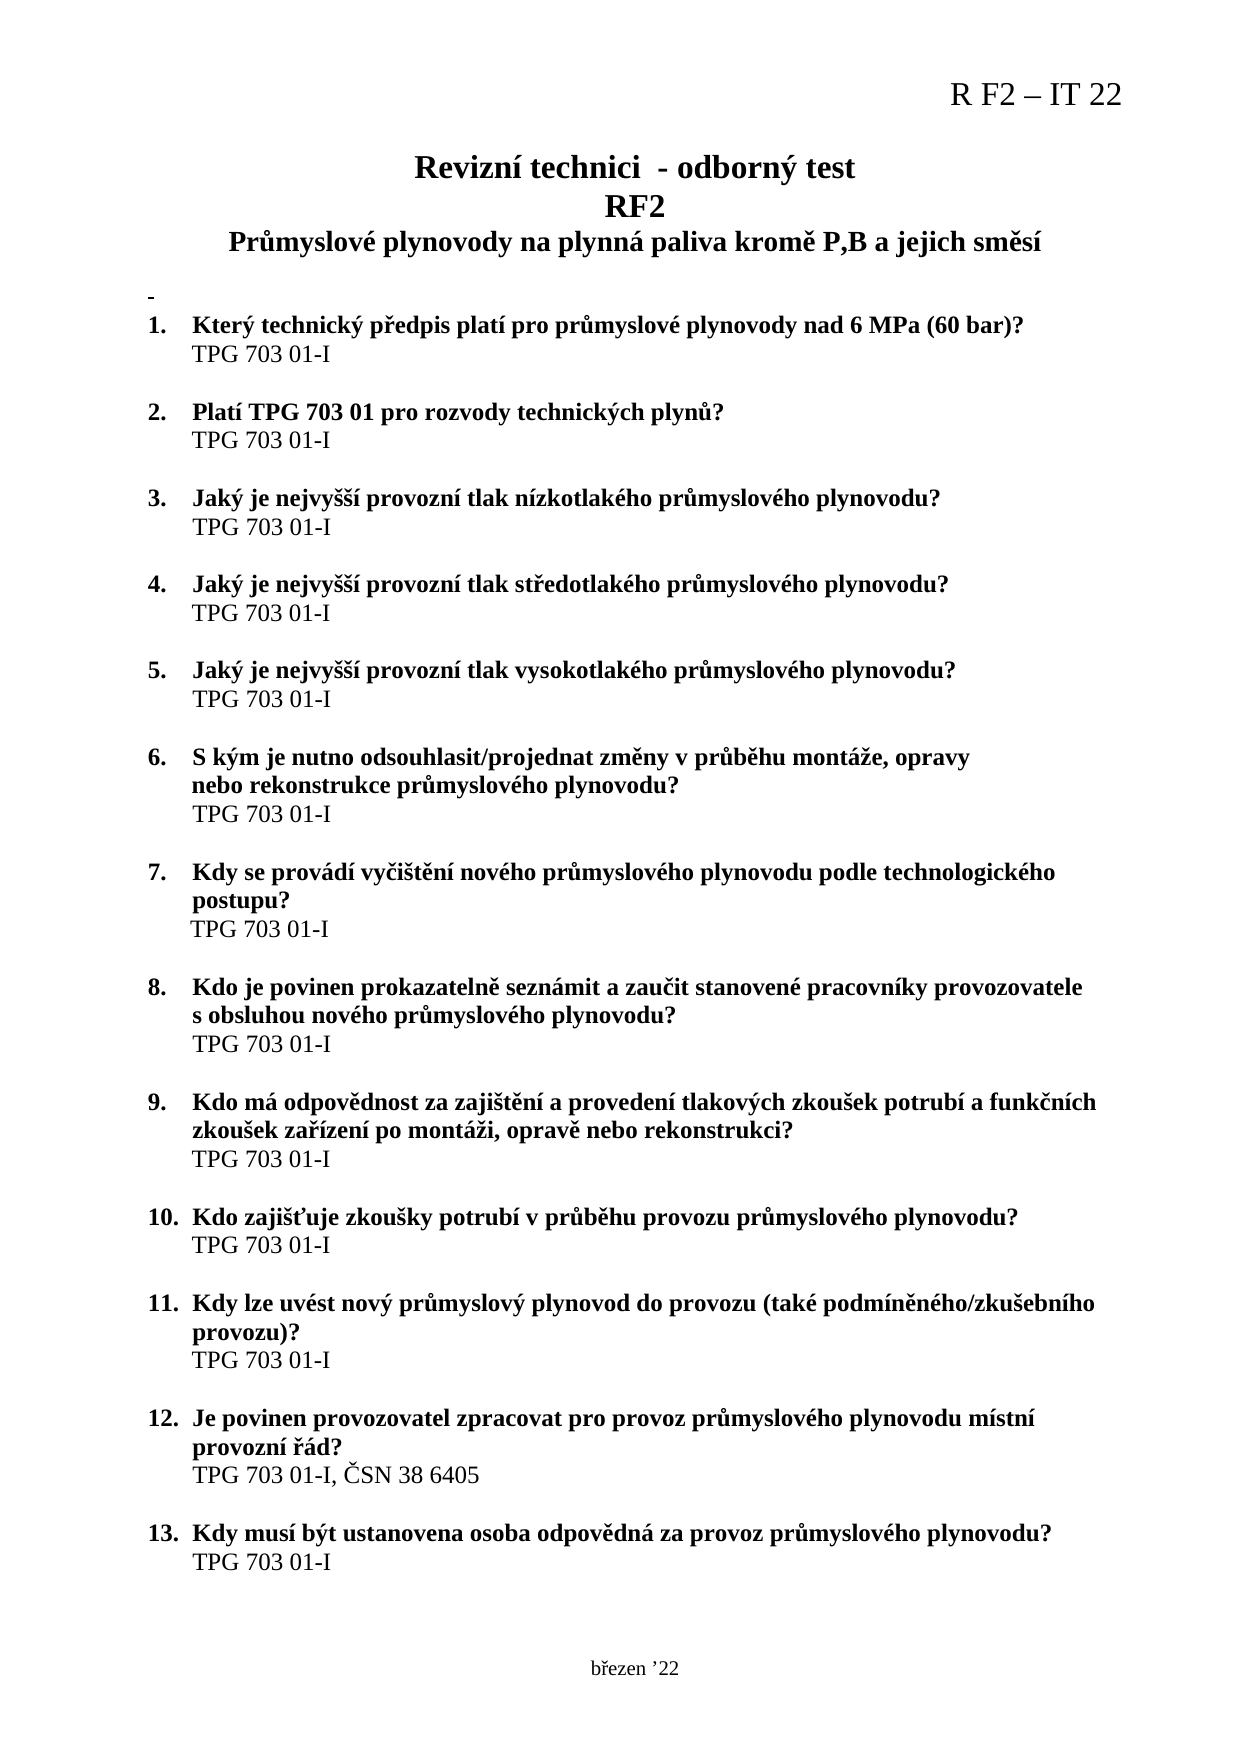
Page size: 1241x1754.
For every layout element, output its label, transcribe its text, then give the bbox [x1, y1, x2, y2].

text TPG 703 01-I [148, 598, 1122, 627]
subtitle Průmyslové plynovody na plynná paliva kromě P,B a jejich směsí [148, 224, 1122, 258]
list Kdo je povinen prokazatelně seznámit a zaučit stanovené pracovníky provozovatele [148, 972, 1122, 1001]
list Jaký je nejvyšší provozní tlak vysokotlakého průmyslového plynovodu? [148, 656, 1122, 684]
list Který technický předpis platí pro průmyslové plynovody nad 6 MPa (60 bar)? [148, 311, 1122, 339]
list Kdy musí být ustanovena osoba odpovědná za provoz průmyslového plynovodu? [148, 1518, 1122, 1547]
text TPG 703 01-I [148, 1144, 1122, 1173]
text TPG 703 01-I [148, 684, 1122, 713]
text TPG 703 01-I [148, 426, 1122, 454]
list Kdo má odpovědnost za zajištění a provedení tlakových zkoušek potrubí a funkčních zkoušek zařízení po montáži, opravě nebo rekonstrukci? [148, 1087, 1122, 1144]
text s obsluhou nového průmyslového plynovodu? [148, 1001, 1122, 1029]
text TPG 703 01-I [148, 1547, 1122, 1576]
list Kdo zajišťuje zkoušky potrubí v průběhu provozu průmyslového plynovodu? [148, 1202, 1122, 1231]
text TPG 703 01-I [148, 1346, 1122, 1374]
list Jaký je nejvyšší provozní tlak středotlakého průmyslového plynovodu? [148, 569, 1122, 598]
list Kdy se provádí vyčištění nového průmyslového plynovodu podle technologického postupu? [148, 857, 1122, 914]
text TPG 703 01-I, ČSN 38 6405 [148, 1461, 1122, 1489]
list Je povinen provozovatel zpracovat pro provoz průmyslového plynovodu místní provozní řád? [148, 1403, 1122, 1461]
text TPG 703 01-I [148, 339, 1122, 368]
text nebo rekonstrukce průmyslového plynovodu? [148, 771, 1122, 799]
text TPG 703 01-I [148, 799, 1122, 828]
text TPG 703 01-I [148, 1029, 1122, 1058]
text TPG 703 01-I [148, 512, 1122, 541]
list Platí TPG 703 01 pro rozvody technických plynů? [148, 397, 1122, 426]
text Revizní technici - odborný test [148, 148, 1122, 186]
text TPG 703 01-I [148, 914, 1122, 943]
list Kdy lze uvést nový průmyslový plynovod do provozu (také podmíněného/zkušebního provozu)? [148, 1288, 1122, 1346]
list Jaký je nejvyšší provozní tlak nízkotlakého průmyslového plynovodu? [148, 483, 1122, 512]
list S kým je nutno odsouhlasit/projednat změny v průběhu montáže, opravy [148, 742, 1122, 771]
text RF2 [148, 186, 1122, 224]
text TPG 703 01-I [148, 1231, 1122, 1259]
